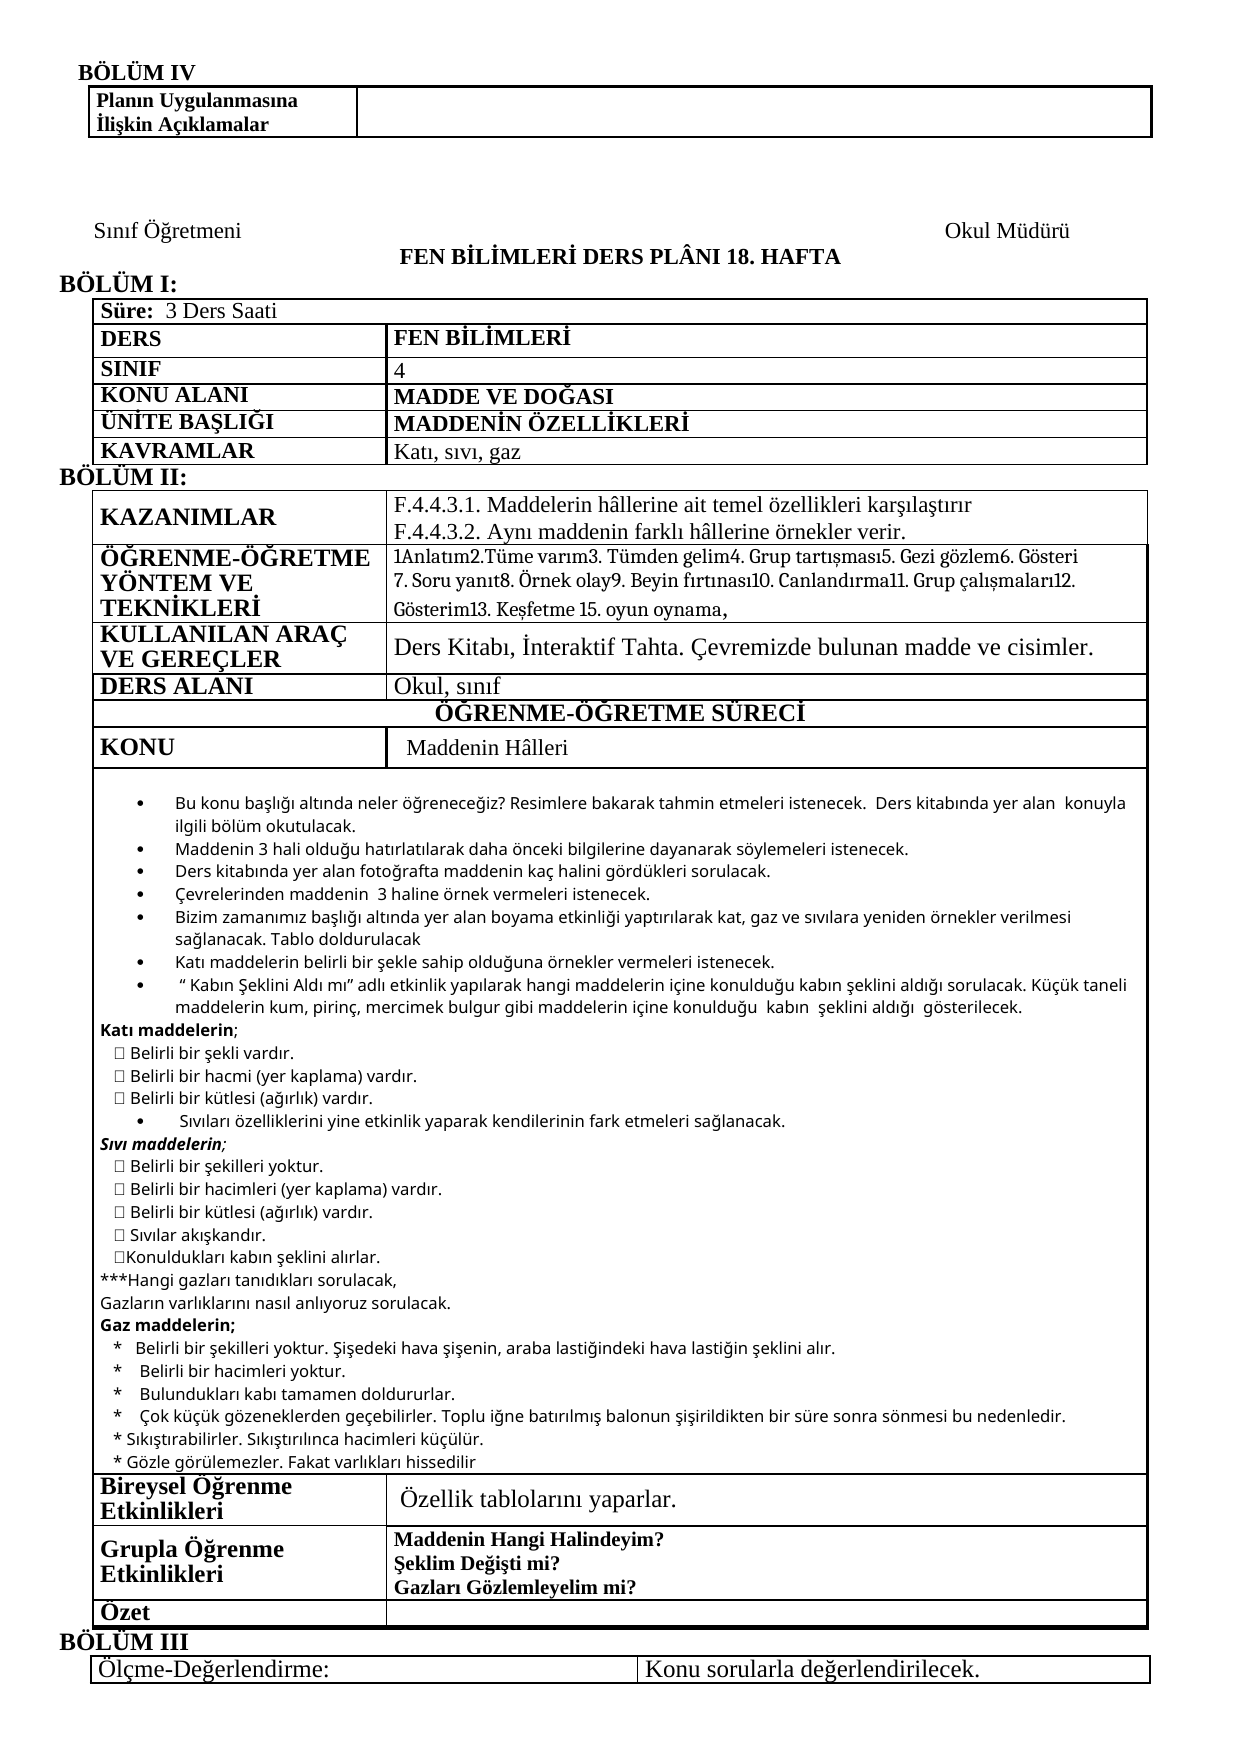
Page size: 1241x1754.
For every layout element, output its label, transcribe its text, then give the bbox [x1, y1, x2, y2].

table_cell Ders Kitabı, İnteraktif Tahta. Çevremizde bulunan madde ve cisimler. [387, 623, 1146, 673]
table_cell ÖĞRENME-ÖĞRETME YÖNTEM VE TEKNİKLERİ [93, 545, 386, 622]
title Sınıf Öğretmeni Okul Müdürü [59, 217, 1181, 243]
table_cell DERS [94, 325, 385, 357]
table_header Süre: 3 Ders Saati [94, 300, 1146, 323]
table_header [358, 88, 1150, 136]
table_cell ÜNİTE BAŞLIĞI [94, 411, 385, 436]
table_cell KONU ALANI [94, 385, 385, 410]
table_cell KAVRAMLAR [94, 438, 385, 464]
text BÖLÜM II: [59, 465, 1181, 490]
table_header Ölçme-Değerlendirme: [92, 1657, 637, 1682]
table_cell 1Anlatım2.Tüme varım3. Tümden gelim4. Grup tartışması5. Gezi gözlem6. Gösteri 7. Soru yanıt8. Örnek olay9. Beyin fırtınası10. Canlandırma11. Grup çalışmaları12. Gösterim13. Keşfetme 15. oyun oynama, [387, 545, 1146, 622]
table_cell Maddenin Hangi Halindeyim? Şeklim Değişti mi? Gazları Gözlemleyelim mi? [387, 1527, 1146, 1599]
table_header F.4.4.3.1. Maddelerin hâllerine ait temel özellikleri karşılaştırır F.4.4.3.2. Aynı maddenin farklı hâllerine örnekler verir. [387, 491, 1147, 544]
table_header Planın Uygulanmasına İlişkin Açıklamalar [90, 88, 356, 136]
title FEN BİLİMLERİ DERS PLÂNI 18. HAFTA [59, 243, 1181, 269]
text BÖLÜM I: [59, 269, 1181, 298]
table_cell KULLANILAN ARAÇ VE GEREÇLER [93, 623, 386, 673]
table_cell Katı, sıvı, gaz [388, 438, 1146, 464]
table_cell MADDE VE DOĞASI [388, 385, 1146, 410]
table_cell ÖĞRENME-ÖĞRETME SÜRECİ [94, 701, 1146, 726]
table_cell Bu konu başlığı altında neler öğreneceğiz? Resimlere bakarak tahmin etmeleri istenecek. Ders kitabında yer alan konuyla ilgili bölüm okutulacak. Maddenin 3 hali olduğu hatırlatılarak daha önceki bilgilerine dayanarak söylemeleri istenecek. Ders kitabında yer alan fotoğrafta maddenin kaç halini gördükleri sorulacak. Çevrelerinden maddenin 3 haline örnek vermeleri istenecek. Bizim zamanımız başlığı altında yer alan boyama etkinliği yaptırılarak kat, gaz ve sıvılara yeniden örnekler verilmesi sağlanacak. Tablo doldurulacak Katı maddelerin belirli bir şekle sahip olduğuna örnekler vermeleri istenecek. “ Kabın Şeklini Aldı mı” adlı etkinlik yapılarak hangi maddelerin içine konulduğu kabın şeklini aldığı sorulacak. Küçük taneli maddelerin kum, pirinç, mercimek bulgur gibi maddelerin içine konulduğu kabın şeklini aldığı gösterilecek. Katı maddelerin; Belirli bir şekli vardır. Belirli bir hacmi (yer kaplama) vardır. Belirli bir kütlesi (ağırlık) vardır. Sıvıları özelliklerini yine etkinlik yaparak kendilerinin fark etmeleri sağlanacak. Sıvı maddelerin; Belirli bir şekilleri yoktur. Belirli bir hacimleri (yer kaplama) vardır. Belirli bir kütlesi (ağırlık) vardır. Sıvılar akışkandır. Konuldukları kabın şeklini alırlar. ***Hangi gazları tanıdıkları sorulacak, Gazların varlıklarını nasıl anlıyoruz sorulacak. Gaz maddelerin; * Belirli bir şekilleri yoktur. Şişedeki hava şişenin, araba lastiğindeki hava lastiğin şeklini alır. * Belirli bir hacimleri yoktur. * Bulundukları kabı tamamen doldururlar. * Çok küçük gözeneklerden geçebilirler. Toplu iğne batırılmış balonun şişirildikten bir süre sonra sönmesi bu nedenledir. * Sıkıştırabilirler. Sıkıştırılınca hacimleri küçülür. * Gözle görülemezler. Fakat varlıkları hissedilir [94, 769, 1146, 1473]
table_cell Özet [94, 1601, 386, 1625]
table_cell Maddenin Hâlleri [388, 728, 1146, 767]
table_header Konu sorularla değerlendirilecek. [638, 1657, 1149, 1682]
table_cell DERS ALANI [94, 675, 386, 699]
table_header KAZANIMLAR [93, 491, 386, 544]
subtitle BÖLÜM IV [59, 59, 1181, 85]
table_cell Özellik tablolarını yaparlar. [387, 1475, 1146, 1524]
text BÖLÜM III [59, 1630, 1181, 1655]
table_cell Grupla Öğrenme Etkinlikleri [94, 1526, 386, 1599]
table_cell [387, 1601, 1146, 1625]
table_cell KONU [94, 728, 385, 767]
table_cell 4 [388, 358, 1146, 383]
table_cell SINIF [94, 358, 385, 383]
table_cell Okul, sınıf [387, 675, 1146, 699]
table_cell FEN BİLİMLERİ [388, 325, 1146, 357]
table_cell MADDENİN ÖZELLİKLERİ [388, 411, 1146, 436]
table_cell Bireysel Öğrenme Etkinlikleri [94, 1475, 386, 1524]
